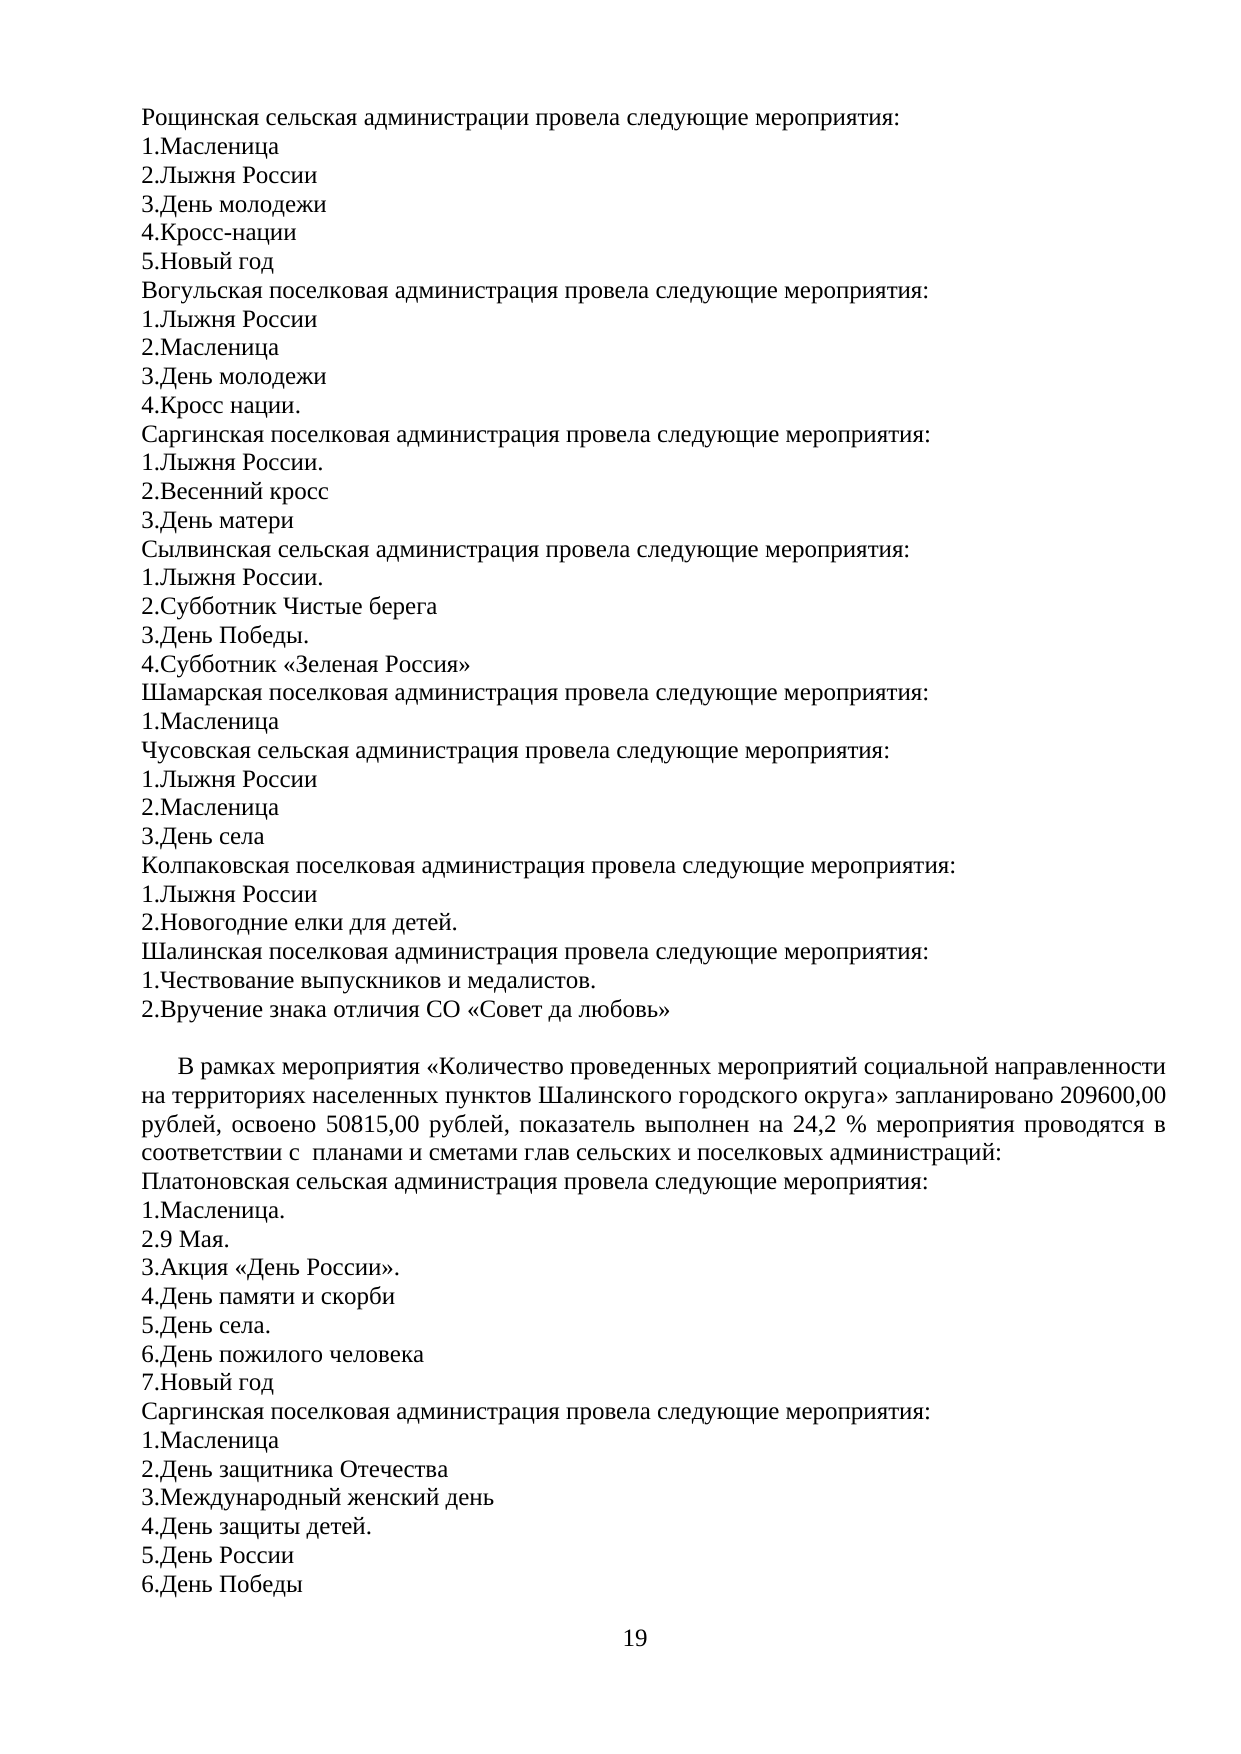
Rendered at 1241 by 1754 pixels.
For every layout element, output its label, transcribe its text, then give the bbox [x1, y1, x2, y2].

text 6.День пожилого человека [141, 1339, 1167, 1367]
text 2.Новогодние елки для детей. [141, 907, 1167, 936]
text 7.Новый год [141, 1367, 1167, 1396]
text Шалинская поселковая администрация провела следующие мероприятия: [141, 936, 1167, 965]
text 6.День Победы [141, 1569, 1167, 1597]
text Сылвинская сельская администрация провела следующие мероприятия: [141, 534, 1167, 562]
text Шамарская поселковая администрация провела следующие мероприятия: [141, 677, 1167, 706]
text 4.Кросс-нации [141, 217, 1167, 246]
text Колпаковская поселковая администрация провела следующие мероприятия: [141, 850, 1167, 879]
text 2.9 Мая. [141, 1224, 1167, 1252]
text 1.Лыжня России [141, 879, 1167, 907]
text 2.Весенний кросс [141, 476, 1167, 505]
text 1.Масленица [141, 1425, 1167, 1454]
text Вогульская поселковая администрация провела следующие мероприятия: [141, 275, 1167, 304]
text 5.День села. [141, 1310, 1167, 1339]
text 2.Масленица [141, 332, 1167, 361]
text 3.День села [141, 821, 1167, 850]
text Рощинская сельская администрации провела следующие мероприятия: [141, 102, 1167, 131]
text Саргинская поселковая администрация провела следующие мероприятия: [141, 419, 1167, 447]
text 2.Масленица [141, 792, 1167, 821]
text 1.Лыжня России [141, 764, 1167, 792]
text В рамках мероприятия «Количество проведенных мероприятий социальной направленности на территориях населенных пунктов Шалинского городского округа» запланировано 209600,00 рублей, освоено 50815,00 рублей, показатель выполнен на 24,2 % мероприятия проводятся в соответствии с планами и сметами глав сельских и поселковых администраций: [141, 1051, 1167, 1166]
text 3.Международный женский день [141, 1482, 1167, 1511]
text 3.День молодежи [141, 361, 1167, 390]
text 3.День молодежи [141, 189, 1167, 217]
text Платоновская сельская администрация провела следующие мероприятия: [141, 1166, 1167, 1195]
text Саргинская поселковая администрация провела следующие мероприятия: [141, 1396, 1167, 1425]
text 3.День матери [141, 505, 1167, 534]
text 4.День памяти и скорби [141, 1281, 1167, 1310]
text 4.Субботник «Зеленая Россия» [141, 649, 1167, 677]
text 1.Лыжня России. [141, 562, 1167, 591]
text 5.Новый год [141, 246, 1167, 275]
text 4.Кросс нации. [141, 390, 1167, 419]
text 1.Масленица [141, 131, 1167, 160]
text 1.Масленица [141, 706, 1167, 735]
text 1.Масленица. [141, 1195, 1167, 1224]
text 2.Вручение знака отличия СО «Совет да любовь» [141, 994, 1167, 1022]
text 1.Лыжня России [141, 304, 1167, 332]
text 3.Акция «День России». [141, 1252, 1167, 1281]
text 2.Субботник Чистые берега [141, 591, 1167, 620]
text 5.День России [141, 1540, 1167, 1569]
text 3.День Победы. [141, 620, 1167, 649]
text 4.День защиты детей. [141, 1511, 1167, 1540]
text 1.Лыжня России. [141, 447, 1167, 476]
text 2.Лыжня России [141, 160, 1167, 189]
text 1.Чествование выпускников и медалистов. [141, 965, 1167, 994]
text 2.День защитника Отечества [141, 1454, 1167, 1482]
text Чусовская сельская администрация провела следующие мероприятия: [141, 735, 1167, 764]
